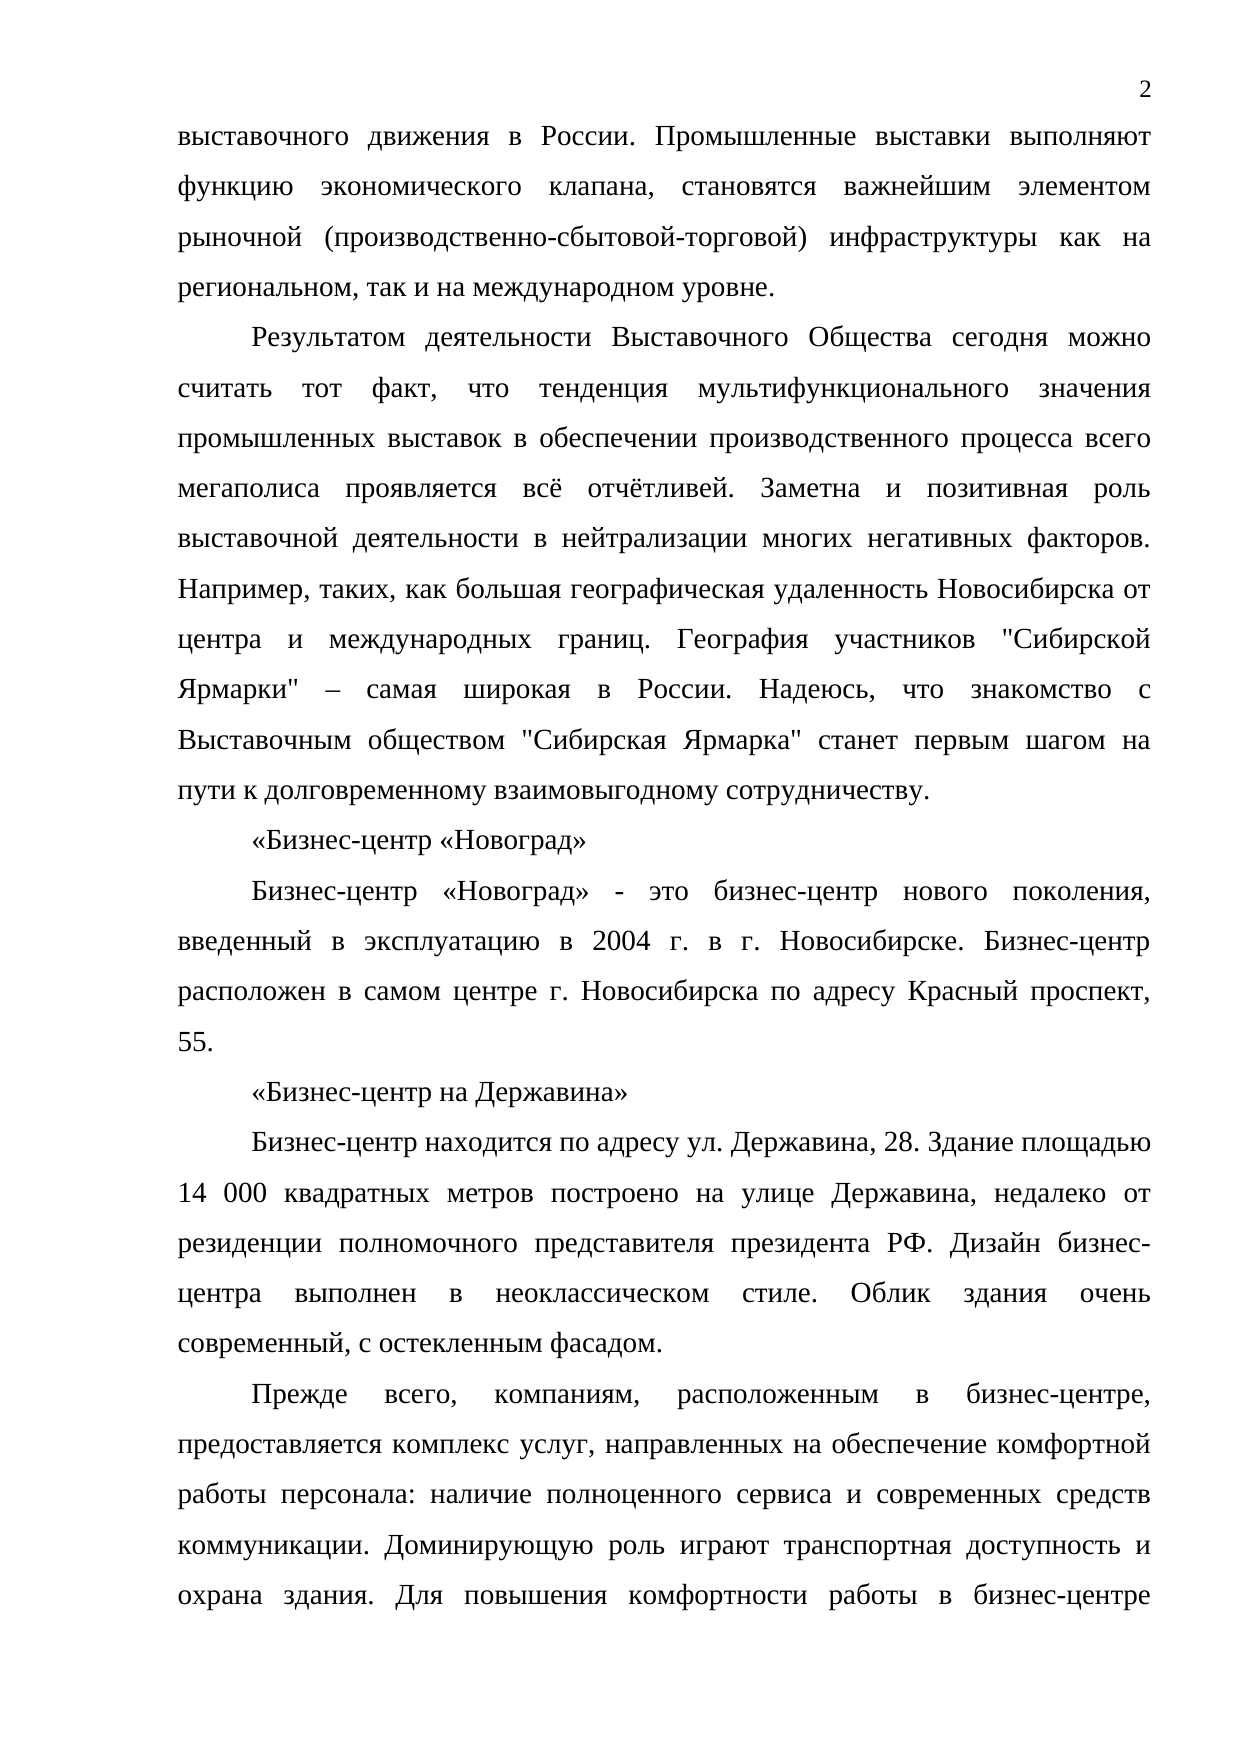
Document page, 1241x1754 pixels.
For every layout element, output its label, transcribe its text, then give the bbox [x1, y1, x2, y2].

text Бизнес-центр «Новоград» - это бизнес-центр нового поколения, введенный в эксплуатацию в 2004 г. в г. Новосибирске. Бизнес-центр расположен в самом центре г. Новосибирска по адресу Красный проспект, 55. [177, 873, 1152, 1057]
text Бизнес-центр находится по адресу ул. Державина, 28. Здание площадью 14 000 квадратных метров построено на улице Державина, недалеко от резиденции полномочного представителя президента РФ. Дизайн бизнес-центра выполнен в неоклассическом стиле. Облик здания очень современный, с остекленным фасадом. [177, 1124, 1152, 1359]
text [177, 118, 1152, 303]
text «Бизнес-центр на Державина» [177, 1074, 1152, 1108]
text «Бизнес-центр «Новоград» [177, 822, 1152, 856]
text Результатом деятельности Выставочного Общества сегодня можно считать тот факт, что тенденция мультифункционального значения промышленных выставок в обеспечении производственного процесса всего мегаполиса проявляется всё отчётливей. Заметна и позитивная роль выставочной деятельности в нейтрализации многих негативных факторов. Например, таких, как большая географическая удаленность Новосибирска от центра и международных границ. География участников "Сибирской Ярмарки" – самая широкая в России. Надеюсь, что знакомство с Выставочным обществом "Сибирская Ярмарка" станет первым шагом на пути к долговременному взаимовыгодному сотрудничеству. [177, 319, 1152, 806]
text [177, 1376, 1152, 1611]
